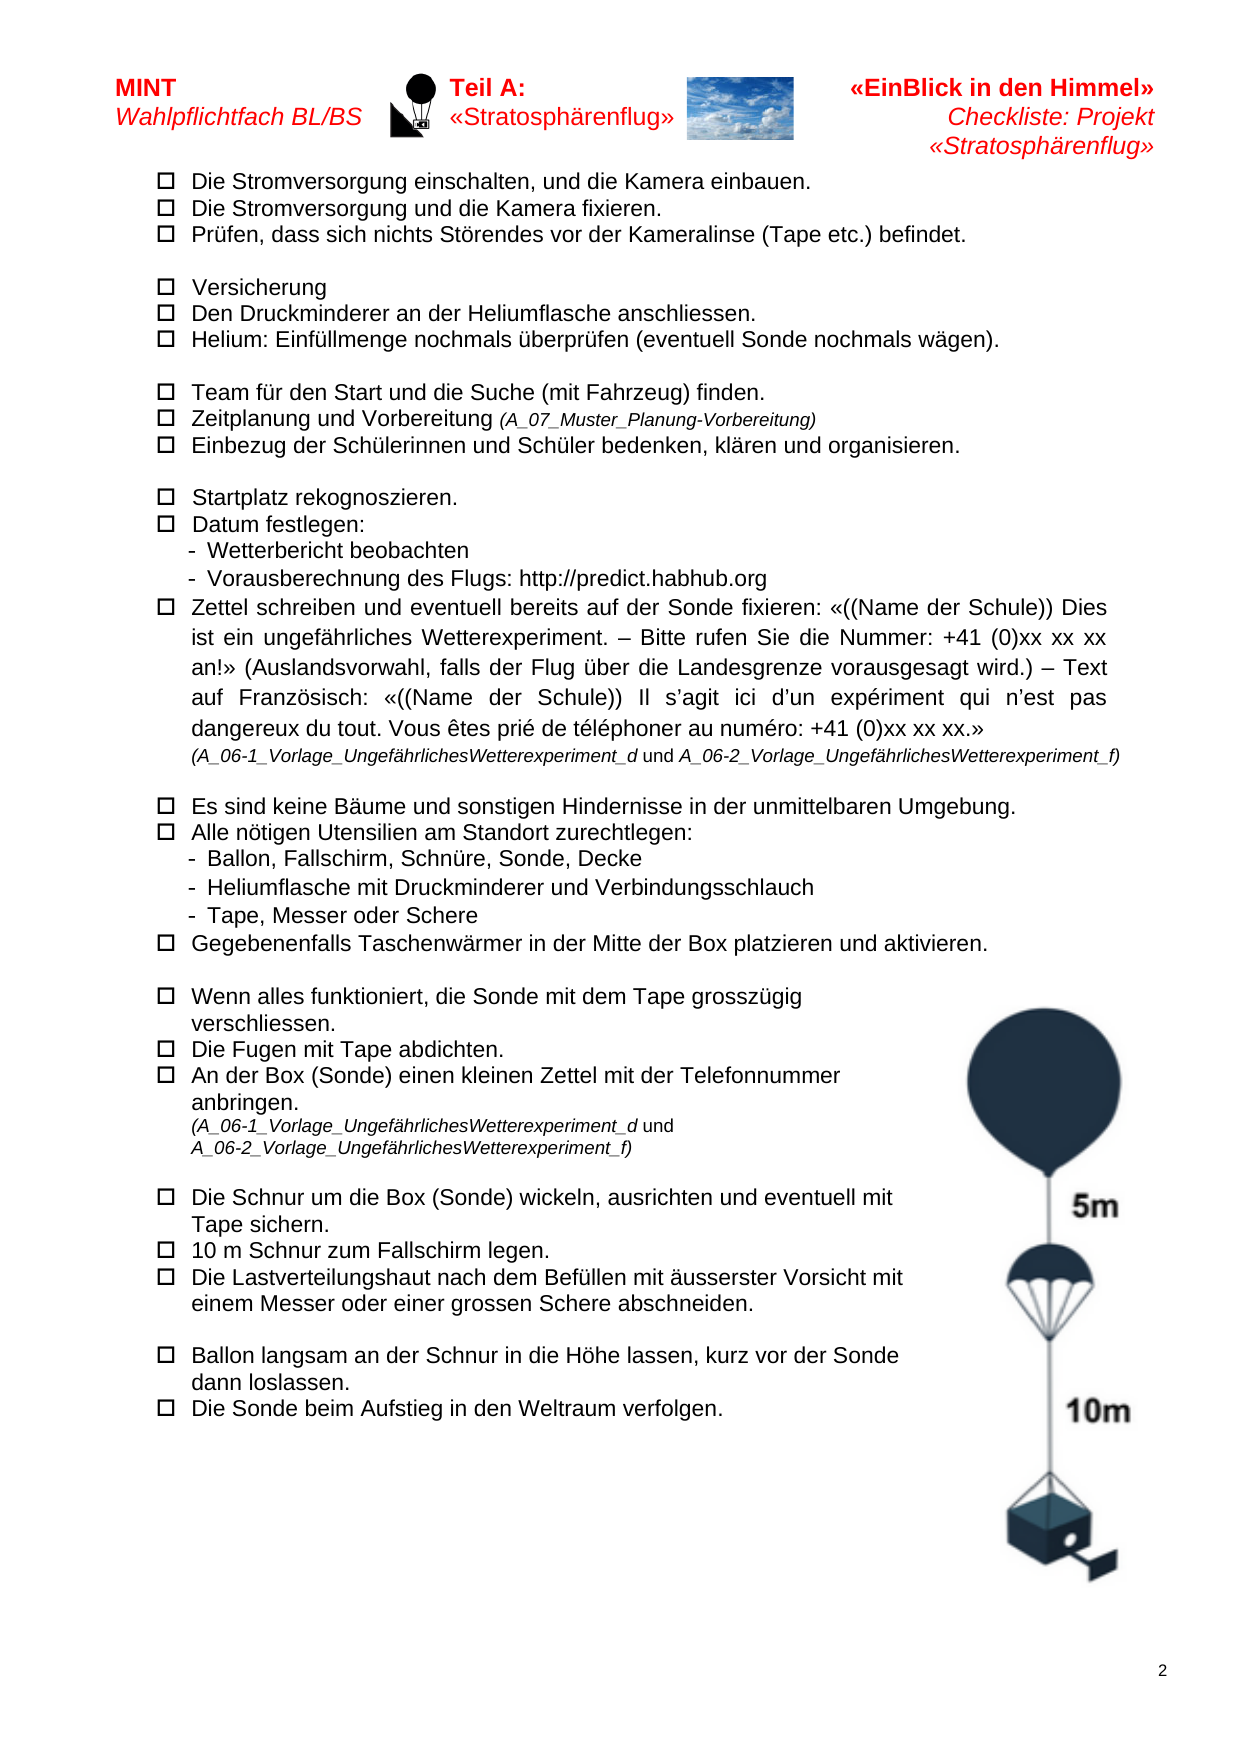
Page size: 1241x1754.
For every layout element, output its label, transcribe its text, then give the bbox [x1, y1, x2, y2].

text An der Box (Sonde) einen kleinen Zettel mit der Telefonnummer anbringen. [156, 1062, 924, 1115]
text Es sind keine Bäume und sonstigen Hindernisse in der unmittelbaren Umgebung. [156, 793, 1167, 819]
list Wetterbericht beobachten [185, 537, 1167, 565]
text Die Fugen mit Tape abdichten. [156, 1036, 924, 1062]
list Heliumflasche mit Druckminderer und Verbindungsschlauch [185, 874, 1167, 902]
text (A_06-1_Vorlage_UngefährlichesWetterexperiment_d und A_06-2_Vorlage_UngefährlichesWetterexperiment_f) [156, 1115, 924, 1158]
text Die Stromversorgung einschalten, und die Kamera einbauen. [156, 168, 1167, 194]
text Ballon langsam an der Schnur in die Höhe lassen, kurz vor der Sonde dann loslassen. [156, 1342, 924, 1395]
text Einbezug der Schülerinnen und Schüler bedenken, klären und organisieren. [156, 432, 1167, 458]
text Die Sonde beim Aufstieg in den Weltraum verfolgen. [156, 1395, 924, 1422]
text Den Druckminderer an der Heliumflasche anschliessen. [156, 300, 1167, 326]
text Die Stromversorgung und die Kamera fixieren. [156, 194, 1167, 221]
text Team für den Start und die Suche (mit Fahrzeug) finden. [156, 379, 1167, 405]
list Tape, Messer oder Schere [185, 902, 1167, 930]
text Wenn alles funktioniert, die Sonde mit dem Tape grosszügig verschliessen. [156, 983, 924, 1036]
text Startplatz rekognoszieren. [118, 484, 1167, 511]
text Zettel schreiben und eventuell bereits auf der Sonde fixieren: «((Name der Schule)) Dies ist ein ungefährliches Wetterexperiment. – Bitte rufen Sie die Nummer: +41 (0)xx xx xx an!» (Auslandsvorwahl, falls der Flug über die Landesgrenze vorausgesagt wird.) – Text auf Französisch: «((Name der Schule)) Il s’agit ici d’un expériment qui n’est pas dangereux du tout. Vous êtes prié de téléphoner au numéro: +41 (0)xx xx xx.» [156, 594, 1108, 741]
picture [686, 77, 794, 140]
text Zeitplanung und Vorbereitung (A_07_Muster_Planung-Vorbereitung) [156, 405, 1167, 432]
text (A_06-1_Vorlage_UngefährlichesWetterexperiment_d und A_06-2_Vorlage_UngefährlichesWetterexperiment_f) [191, 745, 1167, 766]
text 10 m Schnur zum Fallschirm legen. [156, 1237, 924, 1263]
text Prüfen, dass sich nichts Störendes vor der Kameralinse (Tape etc.) befindet. [156, 221, 1167, 247]
text Helium: Einfüllmenge nochmals überprüfen (eventuell Sonde nochmals wägen). [156, 326, 1167, 353]
text Die Schnur um die Box (Sonde) wickeln, ausrichten und eventuell mit Tape sichern. [156, 1184, 924, 1237]
list Ballon, Fallschirm, Schnüre, Sonde, Decke [185, 845, 1167, 874]
text Versicherung [118, 273, 1167, 300]
text Datum festlegen: [118, 511, 1167, 537]
picture [924, 964, 1175, 1596]
text Die Lastverteilungshaut nach dem Befüllen mit äusserster Vorsicht mit einem Messer oder einer grossen Schere abschneiden. [156, 1263, 924, 1316]
list Vorausberechnung des Flugs: http://predict.habhub.org [185, 565, 1167, 594]
text Gegebenenfalls Taschenwärmer in der Mitte der Box platzieren und aktivieren. [156, 930, 1167, 957]
text Alle nötigen Utensilien am Standort zurechtlegen: [156, 819, 1167, 845]
